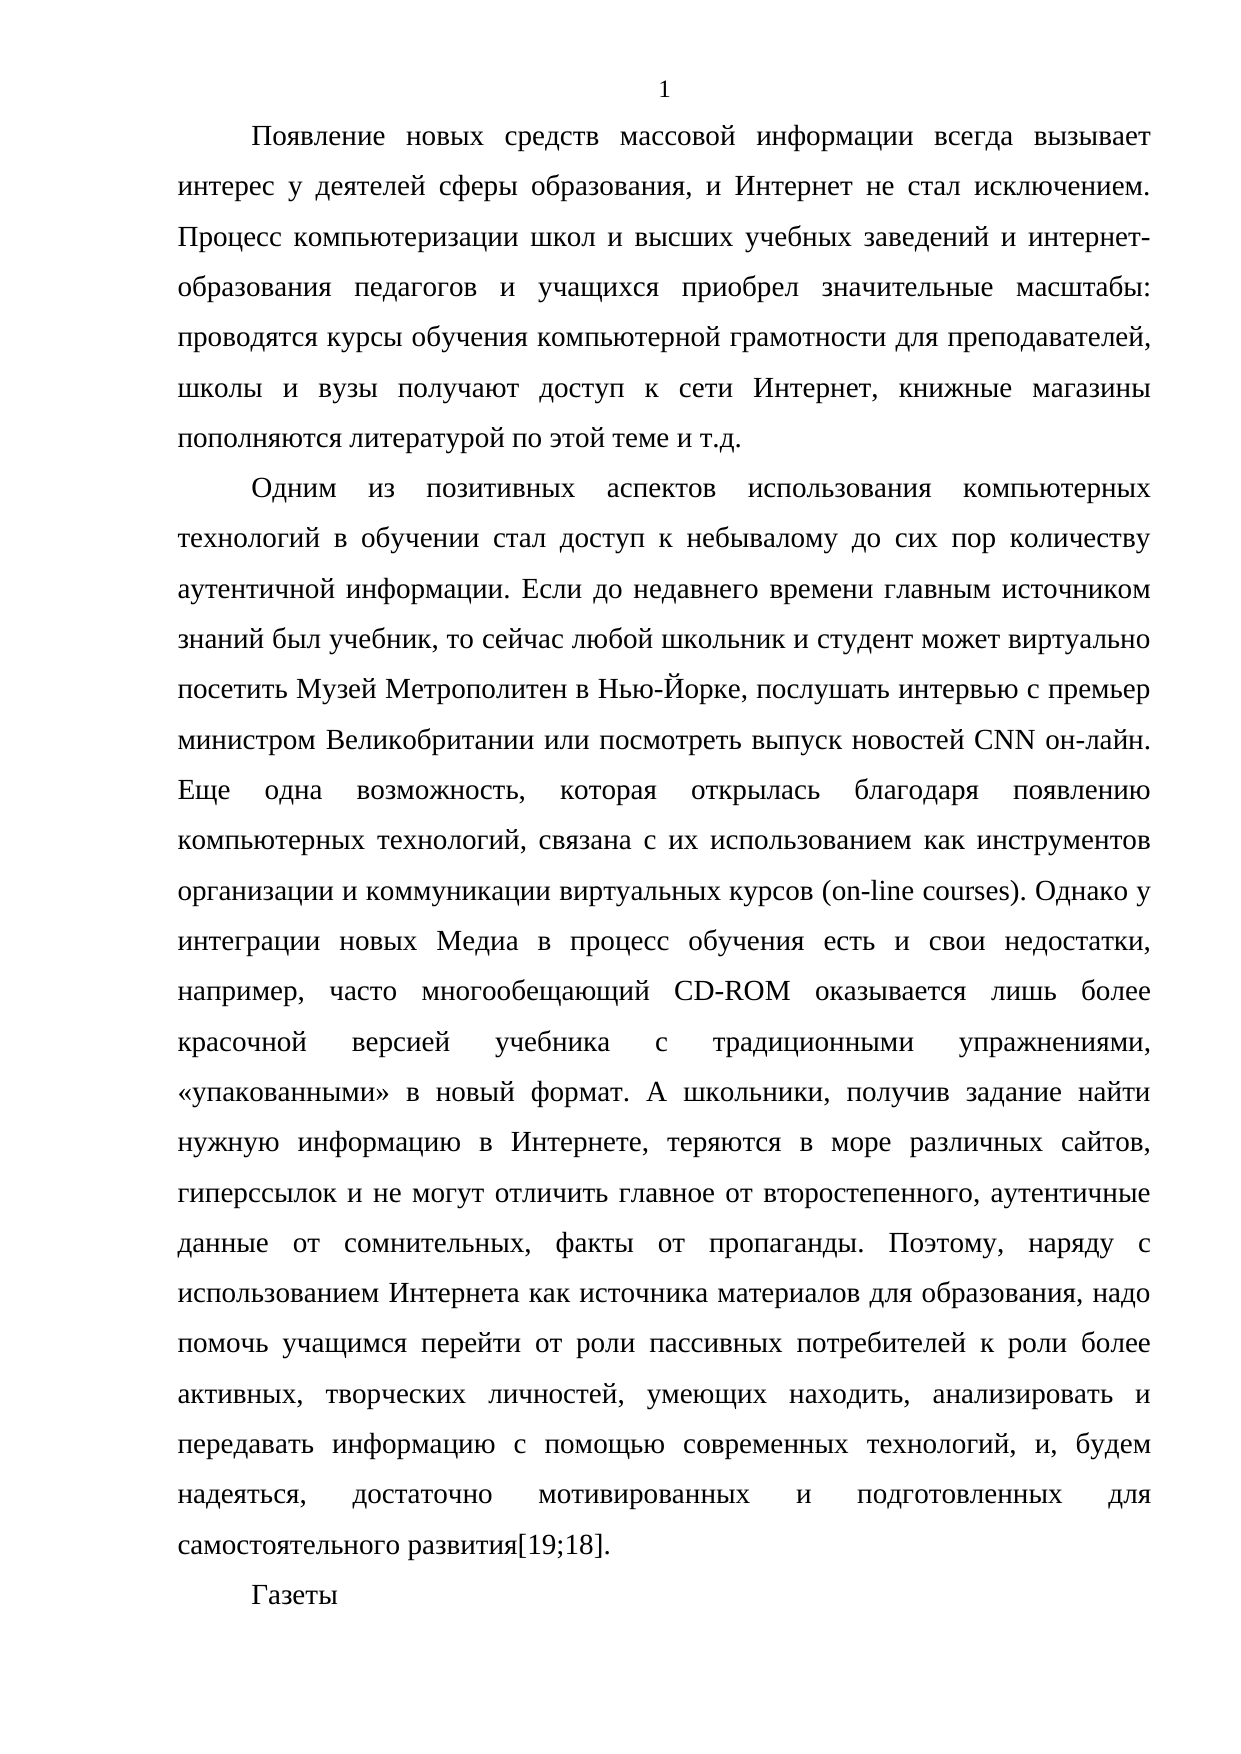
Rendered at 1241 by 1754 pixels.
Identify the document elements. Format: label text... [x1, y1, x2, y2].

text Появление новых средств массовой информации всегда вызывает интерес у деятелей сферы образования, и Интернет не стал исключением. Процесс компьютеризации школ и высших учебных заведений и интернет-образования педагогов и учащихся приобрел значительные масштабы: проводятся курсы обучения компьютерной грамотности для преподавателей, школы и вузы получают доступ к сети Интернет, книжные магазины пополняются литературой по этой теме и т.д. [177, 118, 1152, 453]
text Газеты [177, 1577, 1152, 1611]
text Одним из позитивных аспектов использования компьютерных технологий в обучении стал доступ к небывалому до сих пор количеству аутентичной информации. Если до недавнего времени главным источником знаний был учебник, то сейчас любой школьник и студент может виртуально посетить Музей Метрополитен в Нью-Йорке, послушать интервью с премьер министром Великобритании или посмотреть выпуск новостей CNN он-лайн. Еще одна возможность, которая открылась благодаря появлению компьютерных технологий, связана с их использованием как инструментов организации и коммуникации виртуальных курсов (on-line courses). Однако у интеграции новых Медиа в процесс обучения есть и свои недостатки, например, часто многообещающий CD-ROM оказывается лишь более красочной версией учебника с традиционными упражнениями, «упакованными» в новый формат. А школьники, получив задание найти нужную информацию в Интернете, теряются в море различных сайтов, гиперссылок и не могут отличить главное от второстепенного, аутентичные данные от сомнительных, факты от пропаганды. Поэтому, наряду с использованием Интернета как источника материалов для образования, надо помочь учащимся перейти от роли пассивных потребителей к роли более активных, творческих личностей, умеющих находить, анализировать и передавать информацию с помощью современных технологий, и, будем надеяться, достаточно мотивированных и подготовленных для самостоятельного развития[19;18]. [177, 470, 1152, 1560]
